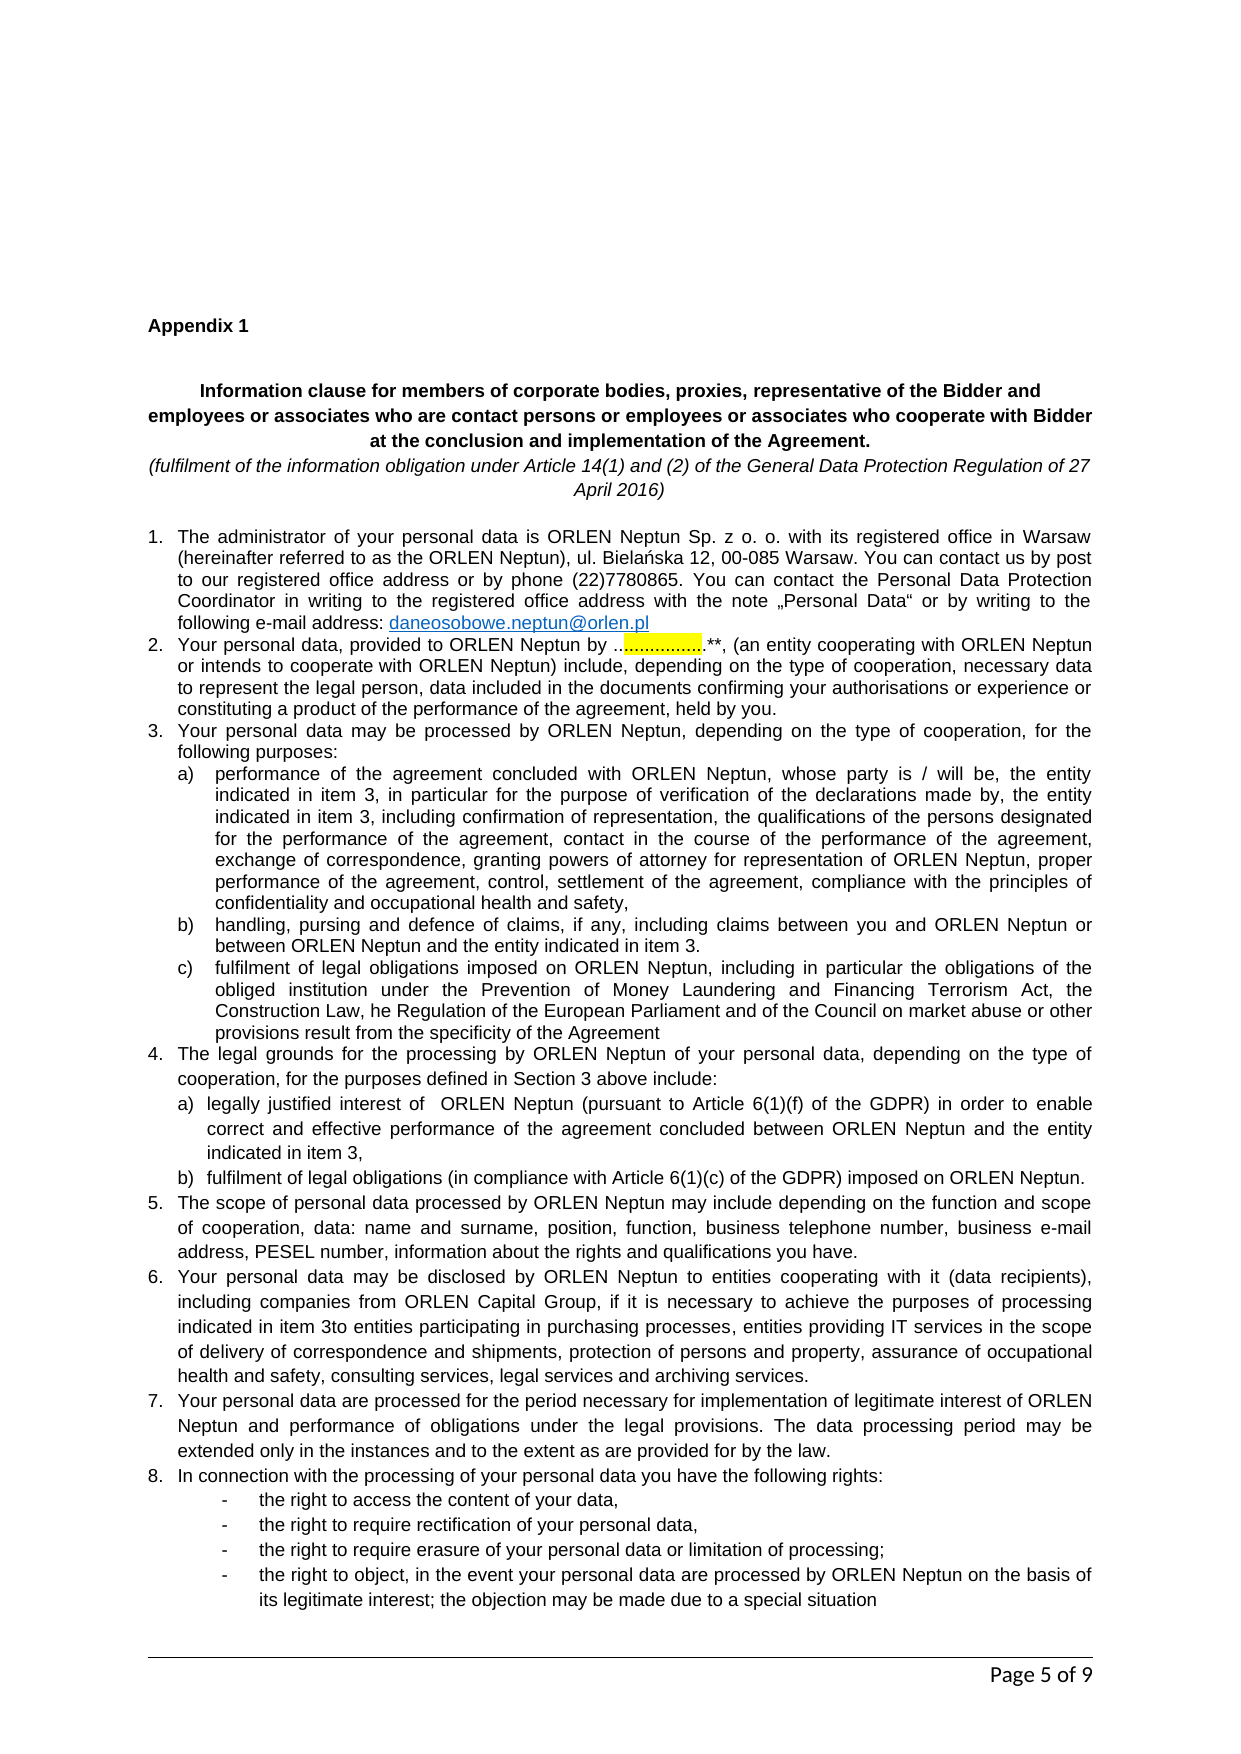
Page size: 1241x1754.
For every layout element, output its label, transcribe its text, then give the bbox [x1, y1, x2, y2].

text Appendix 1 [148, 315, 1093, 337]
list the right to object, in the event your personal data are processed by ORLEN Neptun on the basis of its legitimate interest; the objection may be made due to a special situation [221, 1564, 1093, 1610]
list fulfilment of legal obligations (in compliance with Article 6(1)(c) of the GDPR) imposed on ORLEN Neptun. [177, 1167, 1093, 1188]
text Information clause for members of corporate bodies, proxies, representative of the Bidder and employees or associates who are contact persons or employees or associates who cooperate with Bidder at the conclusion and implementation of the Agreement. [148, 380, 1093, 451]
list fulfilment of legal obligations imposed on ORLEN Neptun, including in particular the obligations of the obliged institution under the Prevention of Money Laundering and Financing Terrorism Act, the Construction Law, he Regulation of the European Parliament and of the Council on market abuse or other provisions result from the specificity of the Agreement [177, 957, 1093, 1043]
list The scope of personal data processed by ORLEN Neptun may include depending on the function and scope of cooperation, data: name and surname, position, function, business telephone number, business e-mail address, PESEL number, information about the rights and qualifications you have. [148, 1192, 1093, 1263]
list the right to access the content of your data, [221, 1489, 1093, 1511]
list The administrator of your personal data is ORLEN Neptun Sp. z o. o. with its registered office in Warsaw (hereinafter referred to as the ORLEN Neptun), ul. Bielańska 12, 00-085 Warsaw. You can contact us by post to our registered office address or by phone (22)7780865. You can contact the Personal Data Protection Coordinator in writing to the registered office address with the note „Personal Data“ or by writing to the following e-mail address: daneosobowe.neptun@orlen.pl [148, 526, 1093, 633]
text (fulfilment of the information obligation under Article 14(1) and (2) of the General Data Protection Regulation of 27 April 2016) [148, 454, 1093, 501]
list Your personal data may be processed by ORLEN Neptun, depending on the type of cooperation, for the following purposes: [148, 719, 1093, 763]
list Your personal data are processed for the period necessary for implementation of legitimate interest of ORLEN Neptun and performance of obligations under the legal provisions. The data processing period may be extended only in the instances and to the extent as are provided for by the law. [148, 1390, 1093, 1461]
list Your personal data, provided to ORLEN Neptun by ..................**, (an entity cooperating with ORLEN Neptun or intends to cooperate with ORLEN Neptun) include, depending on the type of cooperation, necessary data to represent the legal person, data included in the documents confirming your authorisations or experience or constituting a product of the performance of the agreement, held by you. [148, 633, 1093, 719]
list In connection with the processing of your personal data you have the following rights: [148, 1464, 1093, 1486]
list performance of the agreement concluded with ORLEN Neptun, whose party is / will be, the entity indicated in item 3, in particular for the purpose of verification of the declarations made by, the entity indicated in item 3, including confirmation of representation, the qualifications of the persons designated for the performance of the agreement, contact in the course of the performance of the agreement, exchange of correspondence, granting powers of attorney for representation of ORLEN Neptun, proper performance of the agreement, control, settlement of the agreement, compliance with the principles of confidentiality and occupational health and safety, [177, 763, 1093, 914]
list legally justified interest of ORLEN Neptun (pursuant to Article 6(1)(f) of the GDPR) in order to enable correct and effective performance of the agreement concluded between ORLEN Neptun and the entity indicated in item 3, [177, 1093, 1093, 1164]
list the right to require rectification of your personal data, [221, 1514, 1093, 1536]
list handling, pursing and defence of claims, if any, including claims between you and ORLEN Neptun or between ORLEN Neptun and the entity indicated in item 3. [177, 914, 1093, 957]
list Your personal data may be disclosed by ORLEN Neptun to entities cooperating with it (data recipients), including companies from ORLEN Capital Group, if it is necessary to achieve the purposes of processing indicated in item 3to entities participating in purchasing processes, entities providing IT services in the scope of delivery of correspondence and shipments, protection of persons and property, assurance of occupational health and safety, consulting services, legal services and archiving services. [148, 1266, 1093, 1387]
list The legal grounds for the processing by ORLEN Neptun of your personal data, depending on the type of cooperation, for the purposes defined in Section 3 above include: [148, 1043, 1093, 1089]
list the right to require erasure of your personal data or limitation of processing; [221, 1539, 1093, 1560]
